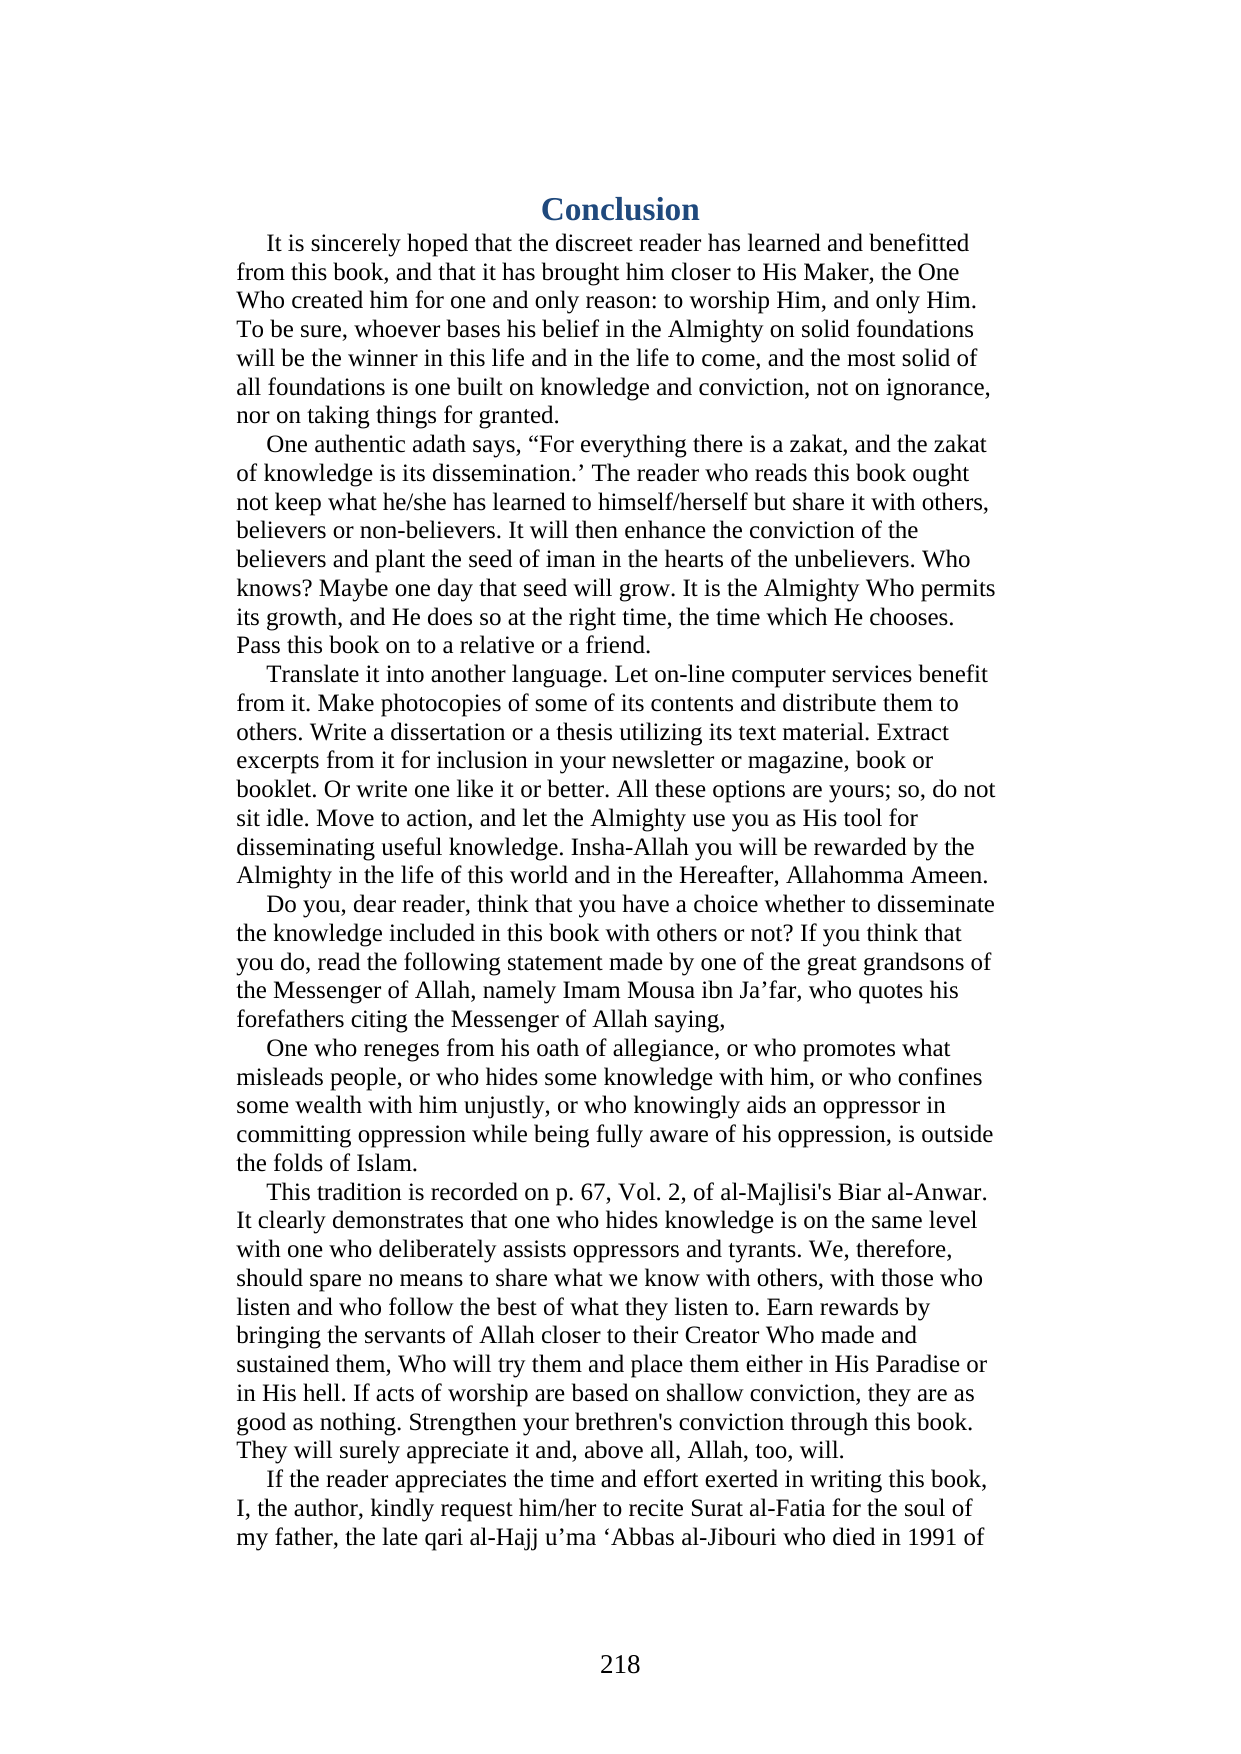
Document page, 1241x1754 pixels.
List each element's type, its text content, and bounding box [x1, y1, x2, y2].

subtitle Conclusion [236, 190, 1004, 228]
text Translate it into another language. Let on-line computer services benefit from it. Make photocopies of some of its contents and distribute them to others. Write a dissertation or a thesis utilizing its text material. Extract excerpts from it for inclusion in your newsletter or magazine, book or booklet. Or write one like it or better. All these options are yours; so, do not sit idle. Move to action, and let the Almighty use you as His tool for disseminating useful knowledge. Insha-Allah you will be rewarded by the Almighty in the life of this world and in the Hereafter, Allahomma Ameen. [236, 659, 1004, 889]
text One authentic adath says, “For everything there is a zakat, and the zakat of knowledge is its dissemination.’ The reader who reads this book ought not keep what he/she has learned to himself/herself but share it with others, believers or non-believers. It will then enhance the conviction of the believers and plant the seed of iman in the hearts of the unbelievers. Who knows? Maybe one day that seed will grow. It is the Almighty Who permits its growth, and He does so at the right time, the time which He chooses. Pass this book on to a relative or a friend. [236, 429, 1004, 659]
text One who reneges from his oath of allegiance, or who promotes what misleads people, or who hides some knowledge with him, or who confines some wealth with him unjustly, or who knowingly aids an oppressor in committing oppression while being fully aware of his oppression, is outside the folds of Islam. [236, 1033, 1004, 1177]
text This tradition is recorded on p. 67, Vol. 2, of al-Majlisi's Biar al-Anwar. It clearly demonstrates that one who hides knowledge is on the same level with one who deliberately assists oppressors and tyrants. We, therefore, should spare no means to share what we know with others, with those who listen and who follow the best of what they listen to. Earn rewards by bringing the servants of Allah closer to their Creator Who made and sustained them, Who will try them and place them either in His Paradise or in His hell. If acts of worship are based on shallow conviction, they are as good as nothing. Strengthen your brethren's conviction through this book. They will surely appreciate it and, above all, Allah, too, will. [236, 1177, 1004, 1464]
text Do you, dear reader, think that you have a choice whether to disseminate the knowledge included in this book with others or not? If you think that you do, read the following statement made by one of the great grandsons of the Messenger of Allah, namely Imam Mousa ibn Ja’far, who quotes his forefathers citing the Messenger of Allah saying, [236, 889, 1004, 1033]
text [236, 1464, 1004, 1551]
text It is sincerely hoped that the discreet reader has learned and benefitted from this book, and that it has brought him closer to His Maker, the One Who created him for one and only reason: to worship Him, and only Him. To be sure, whoever bases his belief in the Almighty on solid foundations will be the winner in this life and in the life to come, and the most solid of all foundations is one built on knowledge and conviction, not on ignorance, nor on taking things for granted. [236, 228, 1004, 429]
